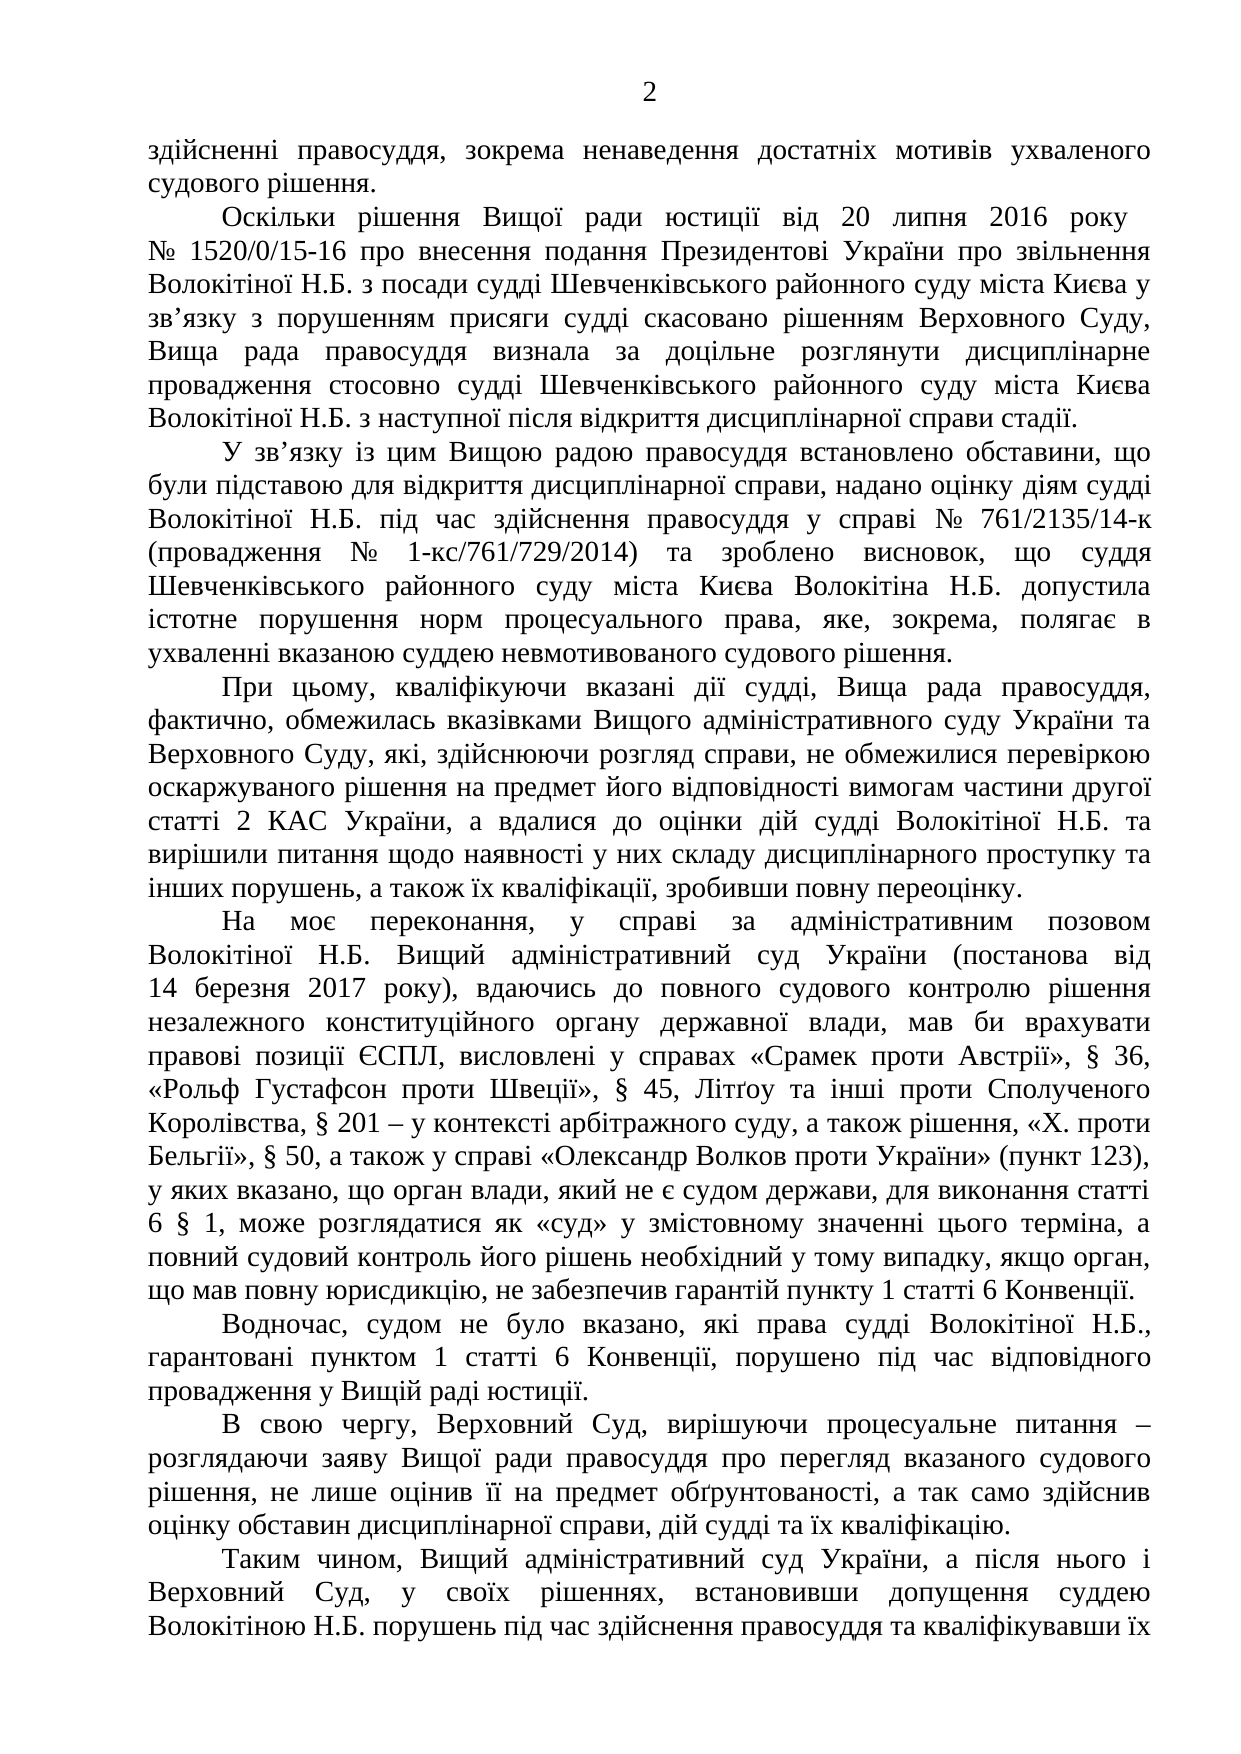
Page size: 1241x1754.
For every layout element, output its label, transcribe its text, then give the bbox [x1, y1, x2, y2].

text При цьому, кваліфікуючи вказані дії судді, Вища рада правосуддя, фактично, обмежилась вказівками Вищого адміністративного суду України та Верховного Суду, які, здійснюючи розгляд справи, не обмежилися перевіркою оскаржуваного рішення на предмет його відповідності вимогам частини другої статті 2 КАС України, а вдалися до оцінки дій судді Волокітіної Н.Б. та вирішили питання щодо наявності у них складу дисциплінарного проступку та інших порушень, а також їх кваліфікації, зробивши повну переоцінку. [148, 669, 1152, 903]
text В свою чергу, Верховний Суд, вирішуючи процесуальне питання – розглядаючи заяву Вищої ради правосуддя про перегляд вказаного судового рішення, не лише оцінив її на предмет обґрунтованості, а так само здійснив оцінку обставин дисциплінарної справи, дій судді та їх кваліфікацію. [148, 1407, 1152, 1541]
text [148, 132, 1152, 199]
text У зв’язку із цим Вищою радою правосуддя встановлено обставини, що були підставою для відкриття дисциплінарної справи, надано оцінку діям судді Волокітіної Н.Б. під час здійснення правосуддя у справі № 761/2135/14-к (провадження № 1-кс/761/729/2014) та зроблено висновок, що суддя Шевченківського районного суду міста Києва Волокітіна Н.Б. допустила істотне порушення норм процесуального права, яке, зокрема, полягає в ухваленні вказаною суддею невмотивованого судового рішення. [148, 434, 1152, 669]
text Оскільки рішення Вищої ради юстиції від 20 липня 2016 року № 1520/0/15-16 про внесення подання Президентові України про звільнення Волокітіної Н.Б. з посади судді Шевченківського районного суду міста Києва у зв’язку з порушенням присяги судді скасовано рішенням Верховного Суду, Вища рада правосуддя визнала за доцільне розглянути дисциплінарне провадження стосовно судді Шевченківського районного суду міста Києва Волокітіної Н.Б. з наступної після відкриття дисциплінарної справи стадії. [148, 199, 1152, 434]
text Водночас, судом не було вказано, які права судді Волокітіної Н.Б., гарантовані пунктом 1 статті 6 Конвенції, порушено під час відповідного провадження у Вищій раді юстиції. [148, 1306, 1152, 1407]
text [148, 1541, 1152, 1641]
text На моє переконання, у справі за адміністративним позовом Волокітіної Н.Б. Вищий адміністративний суд України (постанова від 14 березня 2017 року), вдаючись до повного судового контролю рішення незалежного конституційного органу державної влади, мав би врахувати правові позиції ЄСПЛ, висловлені у справах «Срамек проти Австрії», § 36, «Рольф Густафсон проти Швеції», § 45, Літґоу та інші проти Сполученого Королівства, § 201 – у контексті арбітражного суду, а також рішення, «Х. проти Бельгії», § 50, а також у справі «Олександр Волков проти України» (пункт 123), у яких вказано, що орган влади, який не є судом держави, для виконання статті 6 § 1, може розглядатися як «суд» у змістовному значенні цього терміна, а повний судовий контроль його рішень необхідний у тому випадку, якщо орган, що мав повну юрисдикцію, не забезпечив гарантій пункту 1 статті 6 Конвенції. [148, 903, 1152, 1306]
